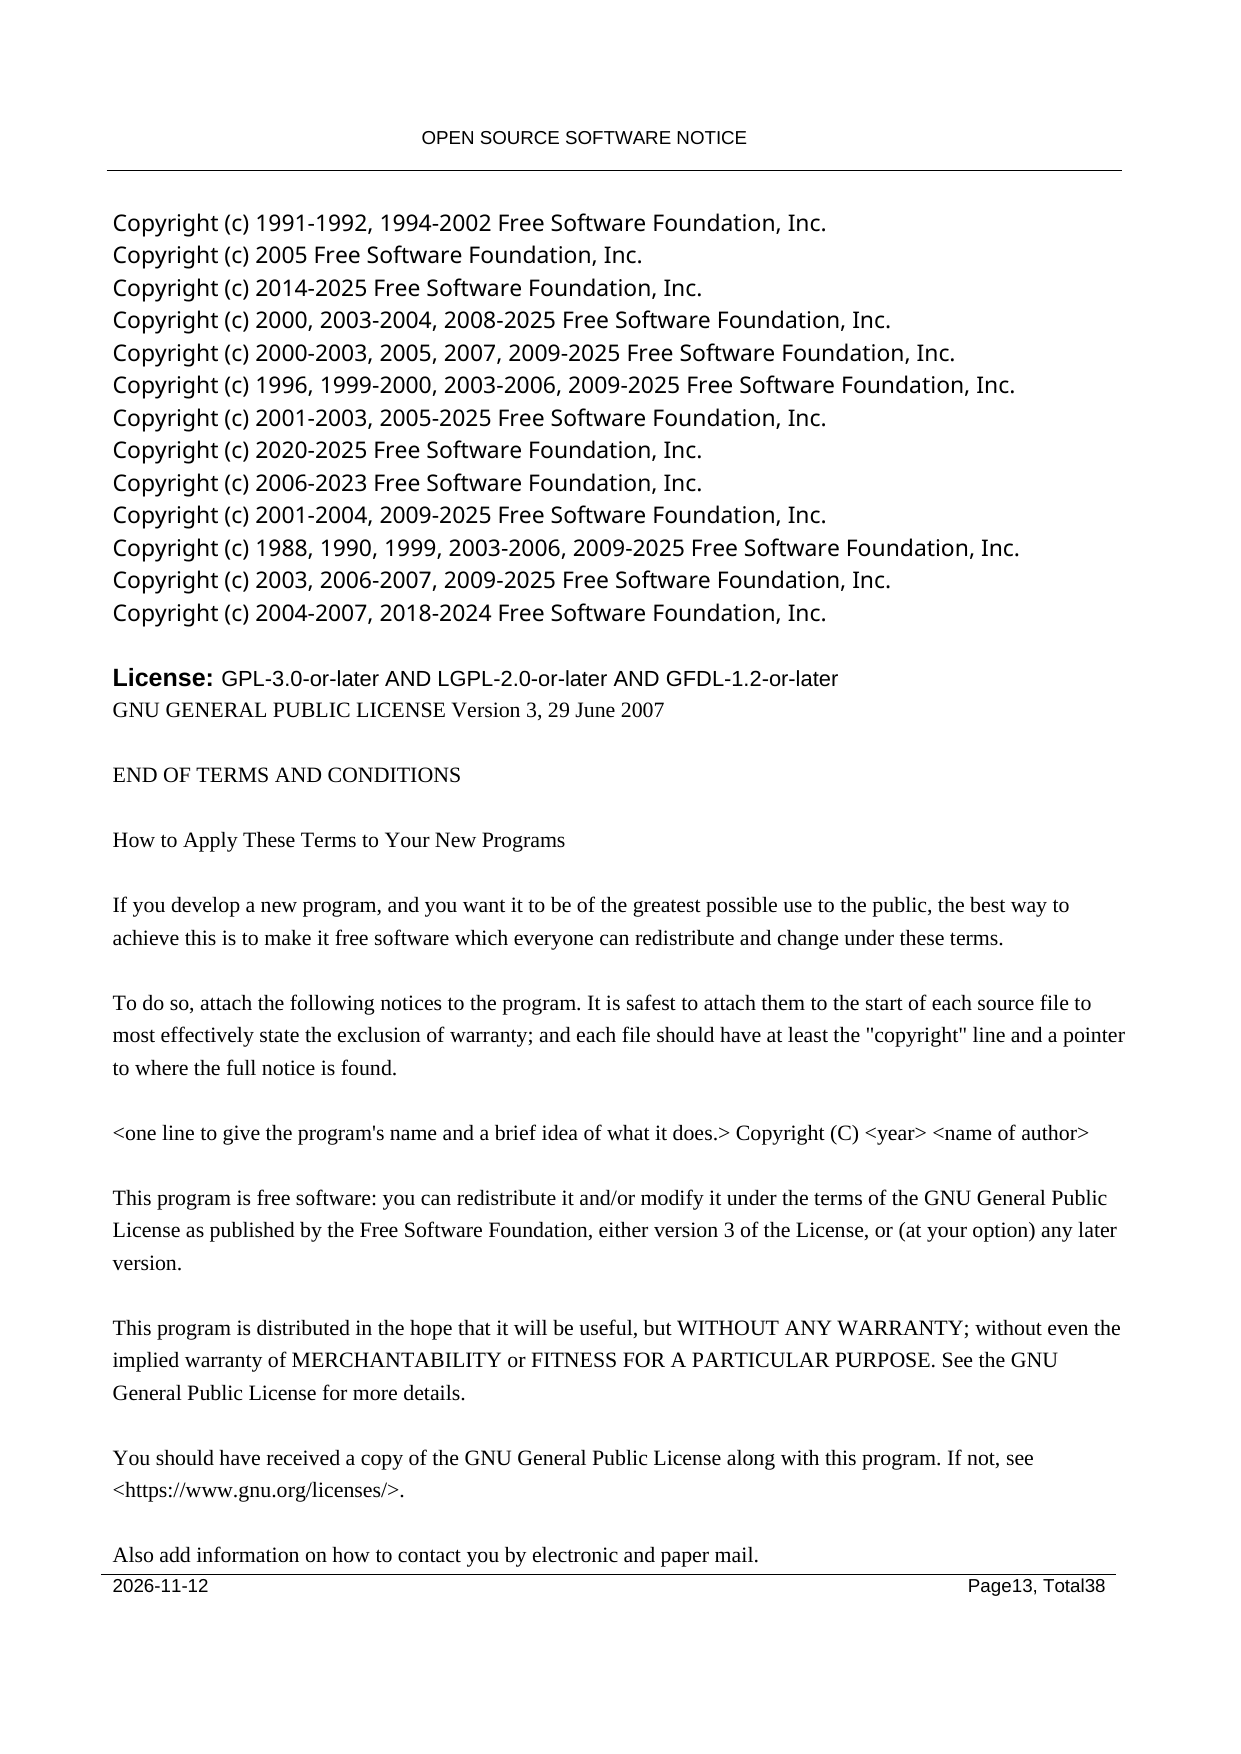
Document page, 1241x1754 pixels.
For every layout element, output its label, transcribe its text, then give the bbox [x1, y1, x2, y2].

text License: GPL-3.0-or-later AND LGPL-2.0-or-later AND GFDL-1.2-or-later [112, 661, 1128, 694]
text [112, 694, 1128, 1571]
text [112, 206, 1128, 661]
